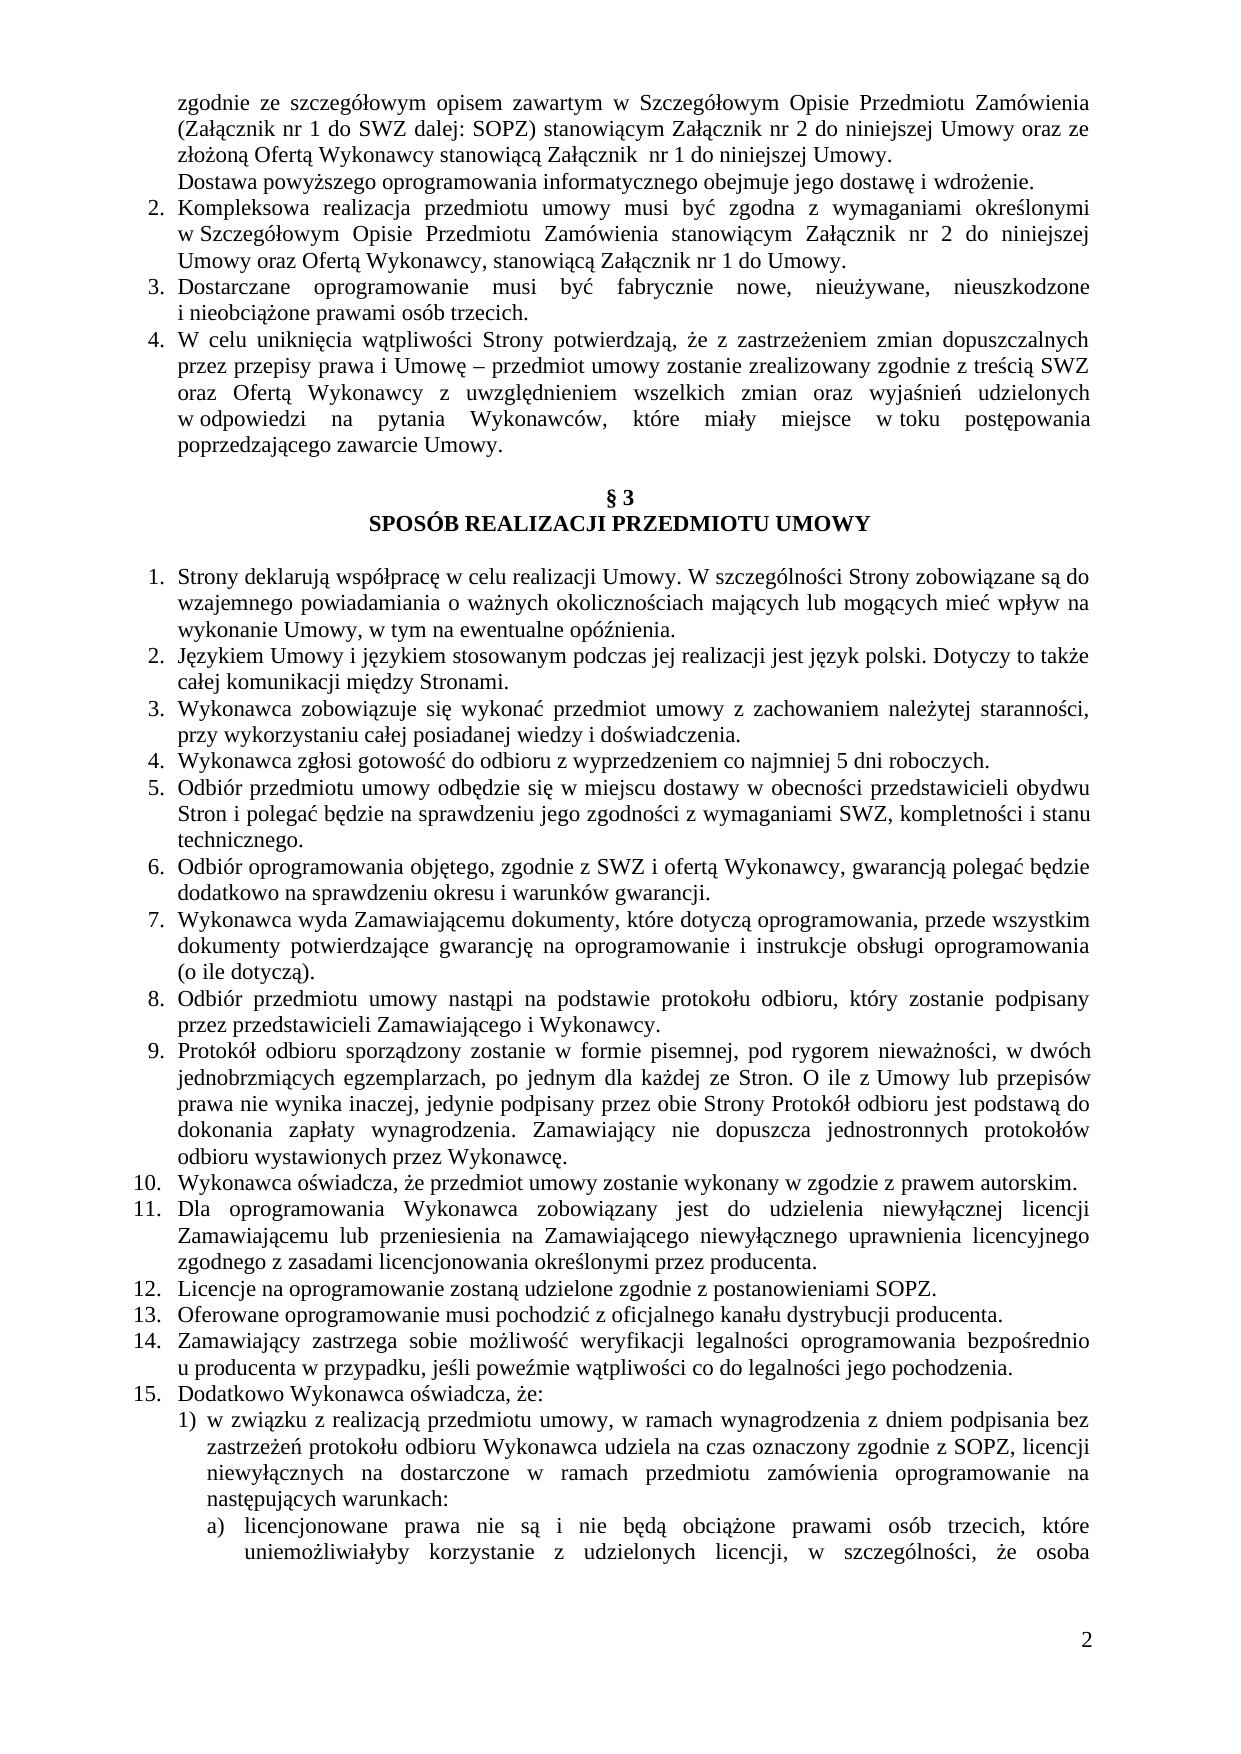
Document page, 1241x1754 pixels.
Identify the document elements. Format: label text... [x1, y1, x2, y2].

list Wykonawca wyda Zamawiającemu dokumenty, które dotyczą oprogramowania, przede wszystkim dokumenty potwierdzające gwarancję na oprogramowanie i instrukcje obsługi oprogramowania (o ile dotyczą). [148, 906, 1091, 985]
list Protokół odbioru sporządzony zostanie w formie pisemnej, pod rygorem nieważności, w dwóch jednobrzmiących egzemplarzach, po jednym dla każdej ze Stron. O ile z Umowy lub przepisów prawa nie wynika inaczej, jedynie podpisany przez obie Strony Protokół odbioru jest podstawą do dokonania zapłaty wynagrodzenia. Zamawiający nie dopuszcza jednostronnych protokołów odbioru wystawionych przez Wykonawcę. [148, 1037, 1091, 1169]
list Dla oprogramowania Wykonawca zobowiązany jest do udzielenia niewyłącznej licencji Zamawiającemu lub przeniesienia na Zamawiającego niewyłącznego uprawnienia licencyjnego zgodnego z zasadami licencjonowania określonymi przez producenta. [133, 1196, 1091, 1274]
list Odbiór przedmiotu umowy odbędzie się w miejscu dostawy w obecności przedstawicieli obydwu Stron i polegać będzie na sprawdzeniu jego zgodności z wymaganiami SWZ, kompletności i stanu technicznego. [148, 774, 1091, 853]
list W celu uniknięcia wątpliwości Strony potwierdzają, że z zastrzeżeniem zmian dopuszczalnych przez przepisy prawa i Umowę – przedmiot umowy zostanie zrealizowany zgodnie z treścią SWZ oraz Ofertą Wykonawcy z uwzględnieniem wszelkich zmian oraz wyjaśnień udzielonych w odpowiedzi na pytania Wykonawców, które miały miejsce w toku postępowania poprzedzającego zawarcie Umowy. [148, 326, 1091, 458]
text § 3 [192, 484, 1047, 510]
list Oferowane oprogramowanie musi pochodzić z oficjalnego kanału dystrybucji producenta. [133, 1301, 1091, 1327]
text SPOSÓB REALIZACJI PRZEDMIOTU UMOWY [148, 510, 1092, 537]
list Licencje na oprogramowanie zostaną udzielone zgodnie z postanowieniami SOPZ. [133, 1274, 1091, 1301]
list Wykonawca zgłosi gotowość do odbioru z wyprzedzeniem co najmniej 5 dni roboczych. [148, 747, 1091, 774]
list Strony deklarują współpracę w celu realizacji Umowy. W szczególności Strony zobowiązane są do wzajemnego powiadamiania o ważnych okolicznościach mających lub mogących mieć wpływ na wykonanie Umowy, w tym na ewentualne opóźnienia. [148, 563, 1091, 642]
text zgodnie ze szczegółowym opisem zawartym w Szczegółowym Opisie Przedmiotu Zamówienia (Załącznik nr 1 do SWZ dalej: SOPZ) stanowiącym Załącznik nr 2 do niniejszej Umowy oraz ze złożoną Ofertą Wykonawcy stanowiącą Załącznik nr 1 do niniejszej Umowy. [177, 89, 1091, 168]
list Dostarczane oprogramowanie musi być fabrycznie nowe, nieużywane, nieuszkodzone i nieobciążone prawami osób trzecich. [148, 273, 1091, 326]
list Odbiór przedmiotu umowy nastąpi na podstawie protokołu odbioru, który zostanie podpisany przez przedstawicieli Zamawiającego i Wykonawcy. [148, 985, 1091, 1037]
list Wykonawca zobowiązuje się wykonać przedmiot umowy z zachowaniem należytej staranności, przy wykorzystaniu całej posiadanej wiedzy i doświadczenia. [148, 695, 1091, 747]
list Zamawiający zastrzega sobie możliwość weryfikacji legalności oprogramowania bezpośrednio u producenta w przypadku, jeśli poweźmie wątpliwości co do legalności jego pochodzenia. [133, 1327, 1091, 1380]
list Dostawa powyższego oprogramowania informatycznego obejmuje jego dostawę i wdrożenie. [177, 168, 1091, 194]
list Językiem Umowy i językiem stosowanym podczas jej realizacji jest język polski. Dotyczy to także całej komunikacji między Stronami. [148, 642, 1091, 695]
list Kompleksowa realizacja przedmiotu umowy musi być zgodna z wymaganiami określonymi w Szczegółowym Opisie Przedmiotu Zamówienia stanowiącym Załącznik nr 2 do niniejszej Umowy oraz Ofertą Wykonawcy, stanowiącą Załącznik nr 1 do Umowy. [148, 194, 1091, 273]
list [207, 1512, 1091, 1564]
list Odbiór oprogramowania objętego, zgodnie z SWZ i ofertą Wykonawcy, gwarancją polegać będzie dodatkowo na sprawdzeniu okresu i warunków gwarancji. [148, 853, 1091, 906]
list Wykonawca oświadcza, że przedmiot umowy zostanie wykonany w zgodzie z prawem autorskim. [133, 1169, 1091, 1196]
list w związku z realizacją przedmiotu umowy, w ramach wynagrodzenia z dniem podpisania bez zastrzeżeń protokołu odbioru Wykonawca udziela na czas oznaczony zgodnie z SOPZ, licencji niewyłącznych na dostarczone w ramach przedmiotu zamówienia oprogramowanie na następujących warunkach: [177, 1406, 1091, 1512]
list Dodatkowo Wykonawca oświadcza, że: [133, 1380, 1091, 1406]
